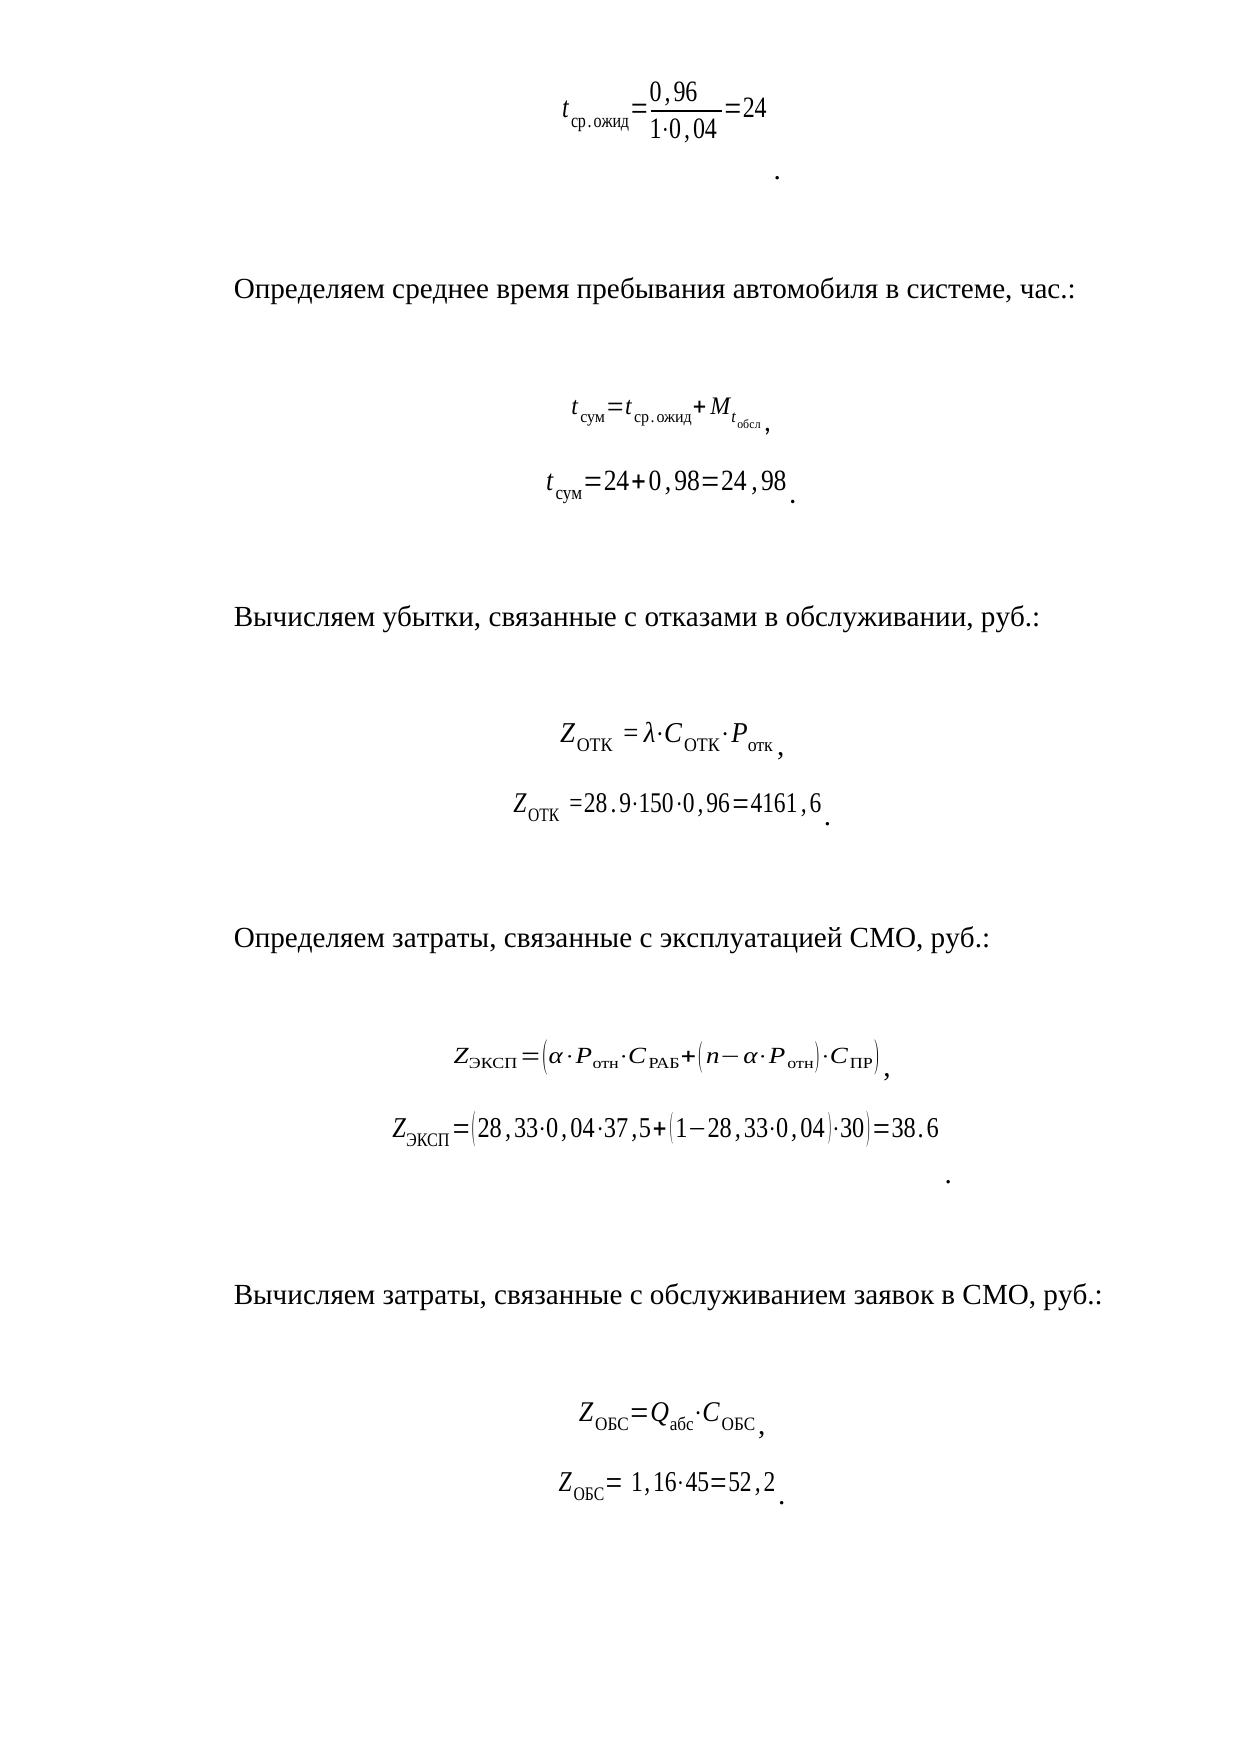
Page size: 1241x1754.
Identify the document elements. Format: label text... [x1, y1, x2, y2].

text . [177, 1108, 1165, 1190]
text Определяем среднее время пребывания автомобиля в системе, час.: [177, 271, 1165, 304]
text . [177, 75, 1165, 186]
text Вычисляем затраты, связанные с обслуживанием заявок в СМО, руб.: [177, 1277, 1165, 1311]
text . [177, 1466, 1165, 1511]
text , [177, 718, 1165, 762]
text Вычисляем убытки, связанные с отказами в обслуживании, руб.: [177, 599, 1165, 632]
text , [177, 1038, 1165, 1083]
text Определяем затраты, связанные с эксплуатацией СМО, руб.: [177, 920, 1165, 953]
text , [177, 1396, 1165, 1440]
text , [177, 392, 1165, 438]
text . [177, 788, 1165, 832]
text . [177, 465, 1165, 511]
